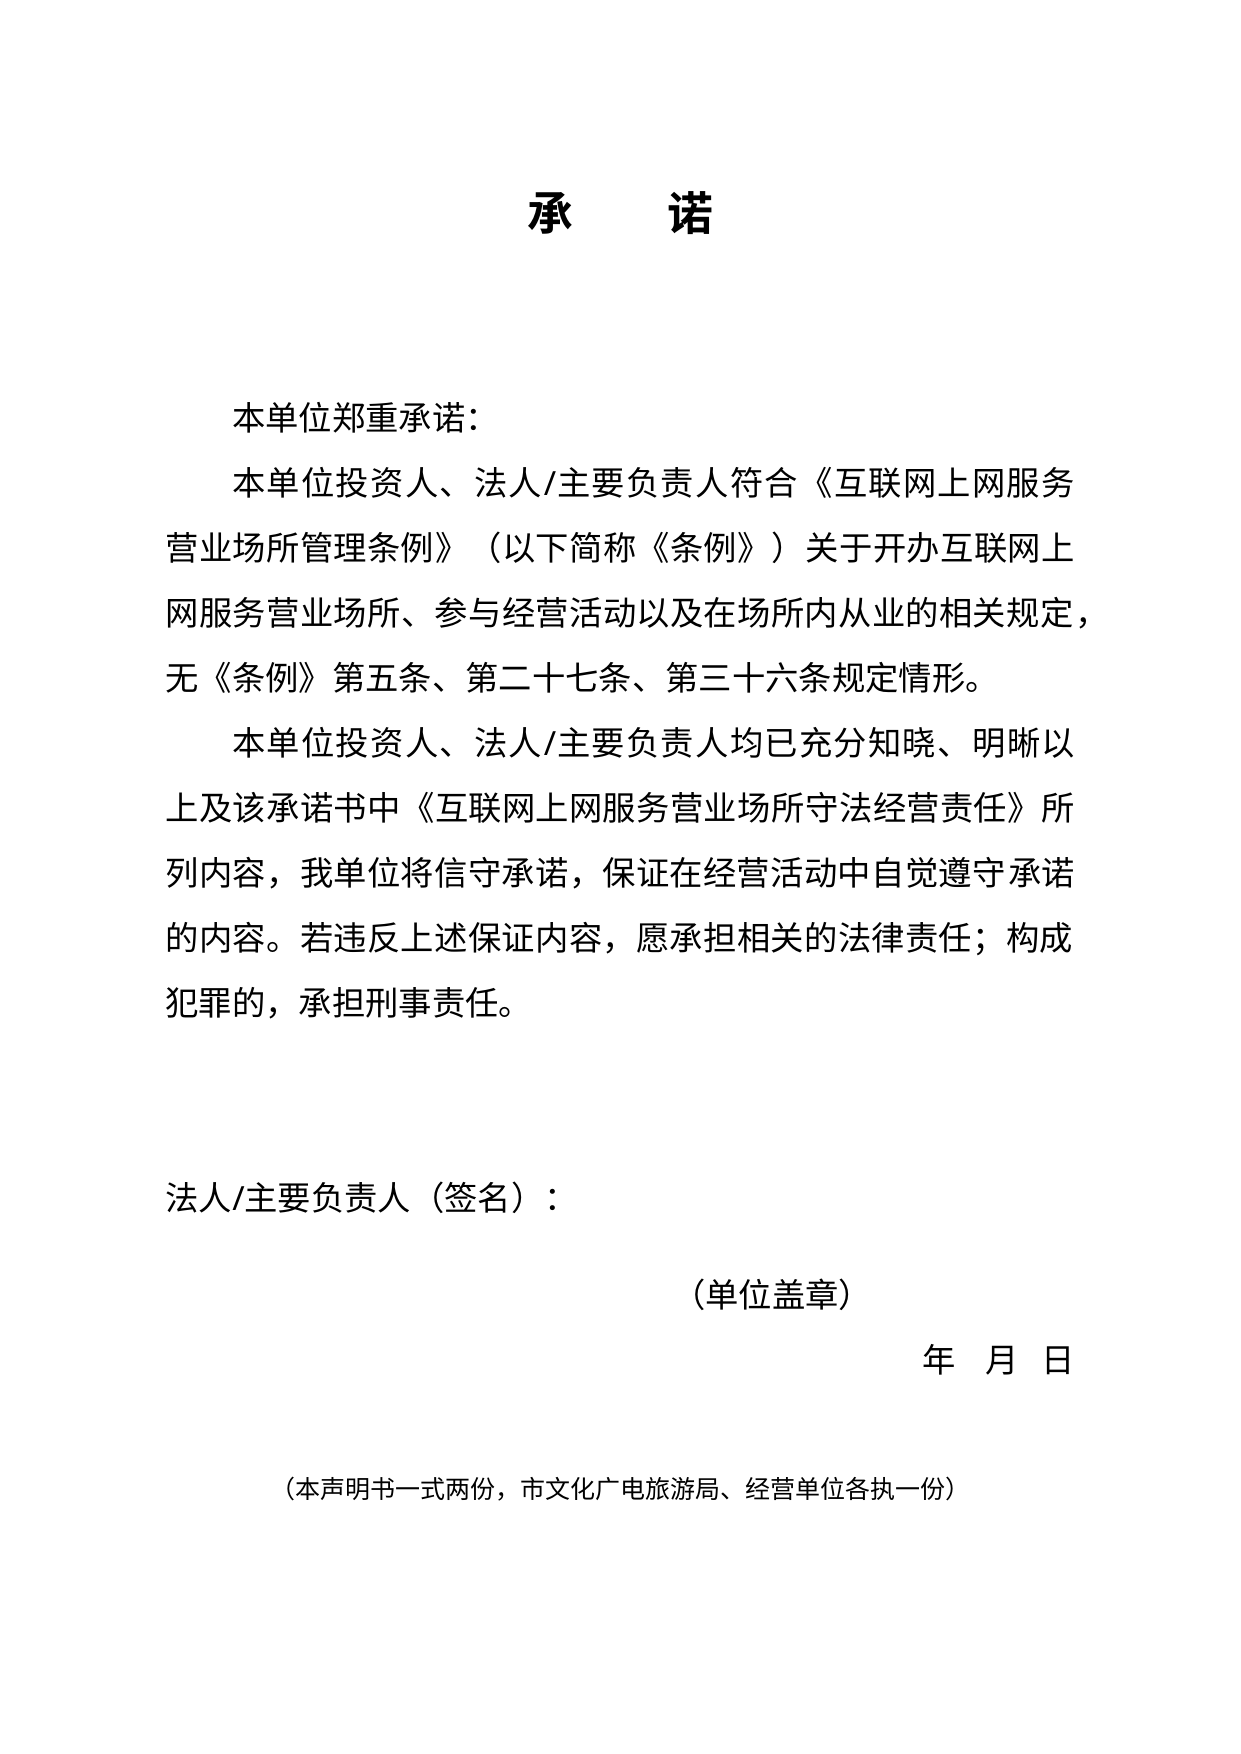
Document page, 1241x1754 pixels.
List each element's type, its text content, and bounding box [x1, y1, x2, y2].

text 本单位投资人、法人/主要负责人均已充分知晓、明晰以上及该承诺书中《互联网上网服务营业场所守法经营责任》所列内容，我单位将信守承诺，保证在经营活动中自觉遵守承诺的内容。若违反上述保证内容，愿承担相关的法律责任；构成犯罪的，承担刑事责任。 [165, 708, 1075, 1033]
text 本单位郑重承诺： [165, 383, 1075, 448]
text （单位盖章） [165, 1261, 1075, 1326]
text 承 诺 [165, 162, 1075, 259]
text 本单位投资人、法人/主要负责人符合《互联网上网服务营业场所管理条例》（以下简称《条例》）关于开办互联网上网服务营业场所、参与经营活动以及在场所内从业的相关规定，无《条例》第五条、第二十七条、第三十六条规定情形。 [165, 448, 1075, 708]
text （本声明书一式两份，市文化广电旅游局、经营单位各执一份） [165, 1456, 1074, 1521]
text 年 月 日 [165, 1326, 1074, 1391]
text 法人/主要负责人（签名）： [165, 1163, 1075, 1228]
